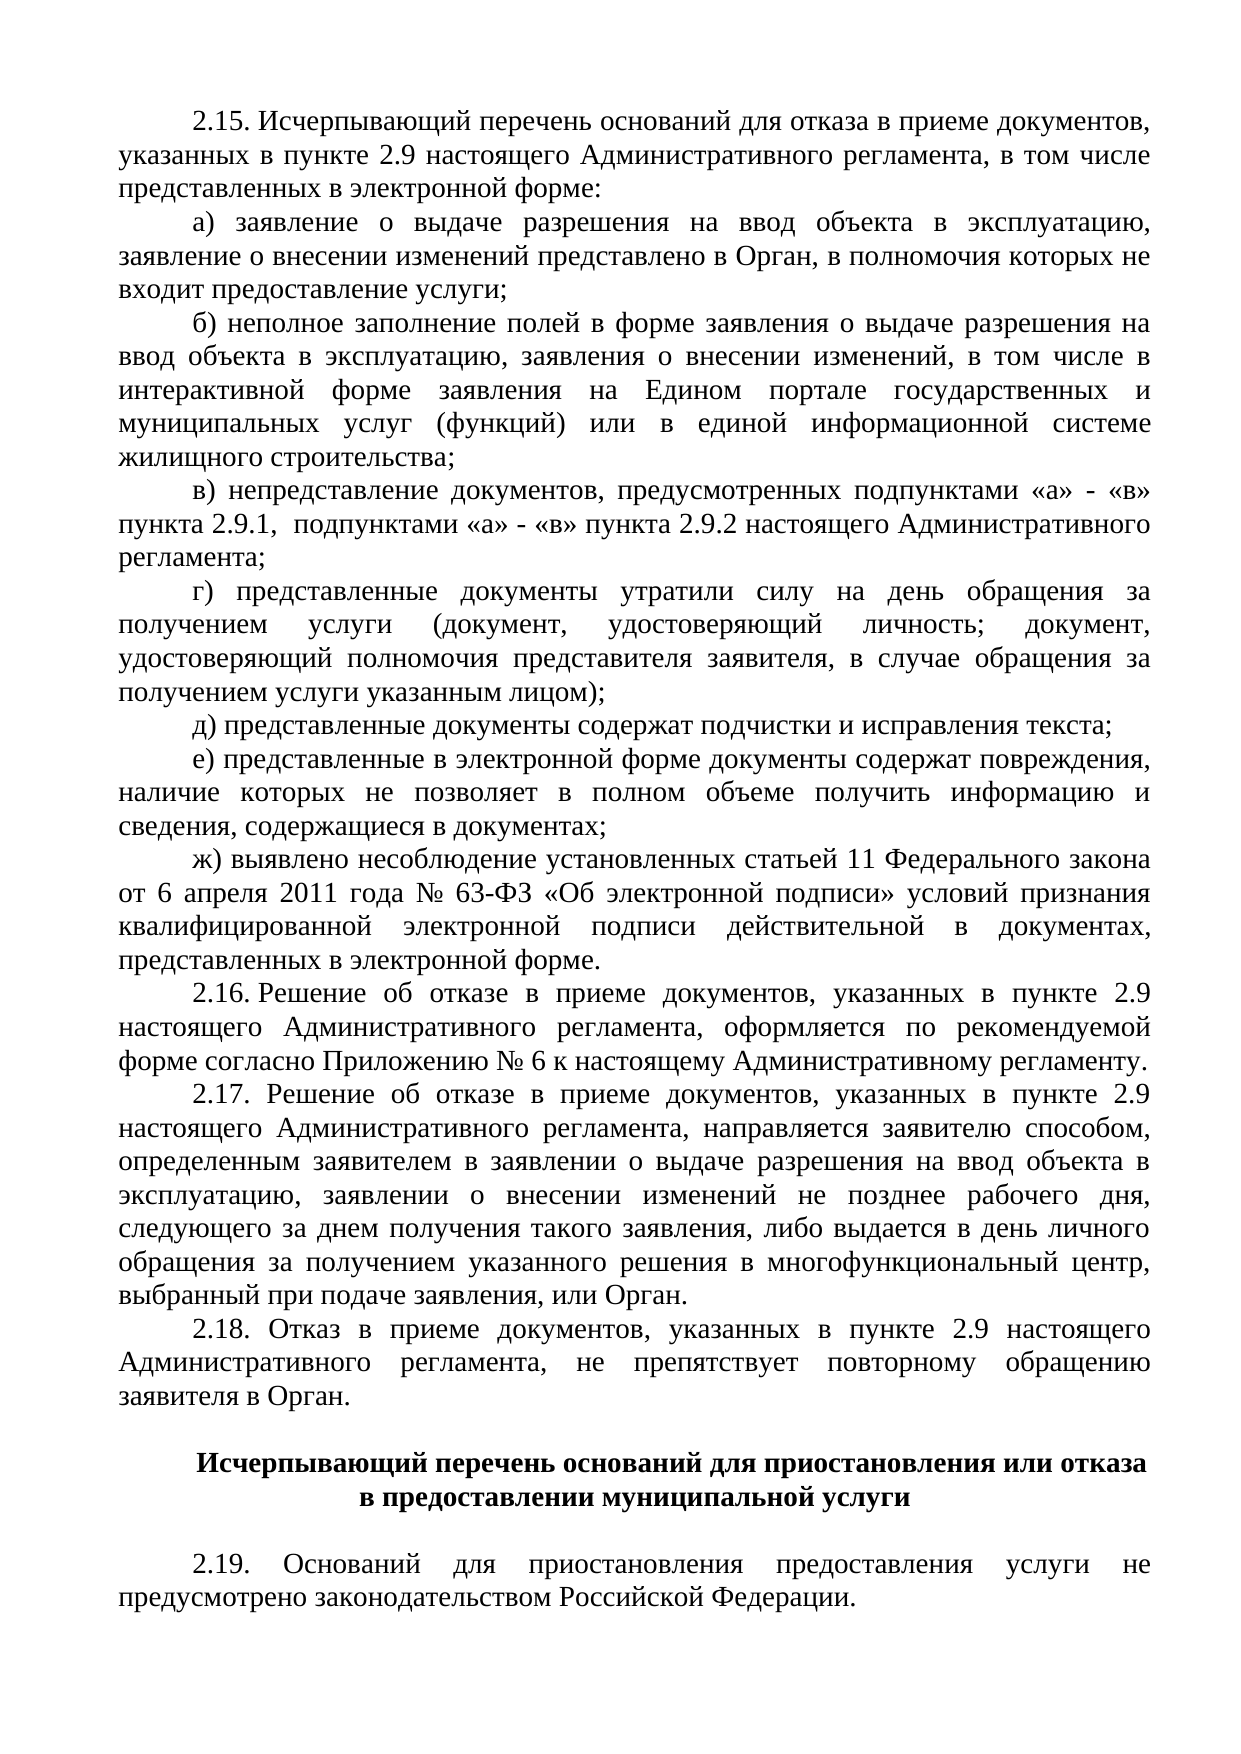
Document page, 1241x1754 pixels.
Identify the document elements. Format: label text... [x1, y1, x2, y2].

text 2.15. Исчерпывающий перечень оснований для отказа в приеме документов, указанных в пункте 2.9 настоящего Административного регламента, в том числе представленных в электронной форме: [118, 103, 1152, 204]
text 2.19. Оснований для приостановления предоставления услуги не предусмотрено законодательством Российской Федерации. [118, 1546, 1152, 1613]
text 2.16. Решение об отказе в приеме документов, указанных в пункте 2.9 настоящего Административного регламента, оформляется по рекомендуемой форме согласно Приложению № 6 к настоящему Административному регламенту. [118, 976, 1152, 1076]
text 2.17. Решение об отказе в приеме документов, указанных в пункте 2.9 настоящего Административного регламента, направляется заявителю способом, определенным заявителем в заявлении о выдаче разрешения на ввод объекта в эксплуатацию, заявлении о внесении изменений не позднее рабочего дня, следующего за днем получения такого заявления, либо выдается в день личного обращения за получением указанного решения в многофункциональный центр, выбранный при подаче заявления, или Орган. [118, 1076, 1152, 1311]
text б) неполное заполнение полей в форме заявления о выдаче разрешения на ввод объекта в эксплуатацию, заявления о внесении изменений, в том числе в интерактивной форме заявления на Едином портале государственных и муниципальных услуг (функций) или в единой информационной системе жилищного строительства; [118, 305, 1152, 472]
text ж) выявлено несоблюдение установленных статьей 11 Федерального закона от 6 апреля 2011 года № 63-ФЗ «Об электронной подписи» условий признания квалифицированной электронной подписи действительной в документах, представленных в электронной форме. [118, 841, 1152, 976]
text г) представленные документы утратили силу на день обращения за получением услуги (документ, удостоверяющий личность; документ, удостоверяющий полномочия представителя заявителя, в случае обращения за получением услуги указанным лицом); [118, 573, 1152, 707]
text Исчерпывающий перечень оснований для приостановления или отказа в предоставлении муниципальной услуги [118, 1445, 1152, 1512]
text а) заявление о выдаче разрешения на ввод объекта в эксплуатацию, заявление о внесении изменений представлено в Орган, в полномочия которых не входит предоставление услуги; [118, 204, 1152, 305]
text д) представленные документы содержат подчистки и исправления текста; [118, 707, 1152, 741]
text 2.18. Отказ в приеме документов, указанных в пункте 2.9 настоящего Административного регламента, не препятствует повторному обращению заявителя в Орган. [118, 1311, 1152, 1412]
text в) непредставление документов, предусмотренных подпунктами «а» - «в» пункта 2.9.1, подпунктами «а» - «в» пункта 2.9.2 настоящего Административного регламента; [118, 472, 1152, 573]
text е) представленные в электронной форме документы содержат повреждения, наличие которых не позволяет в полном объеме получить информацию и сведения, содержащиеся в документах; [118, 741, 1152, 841]
